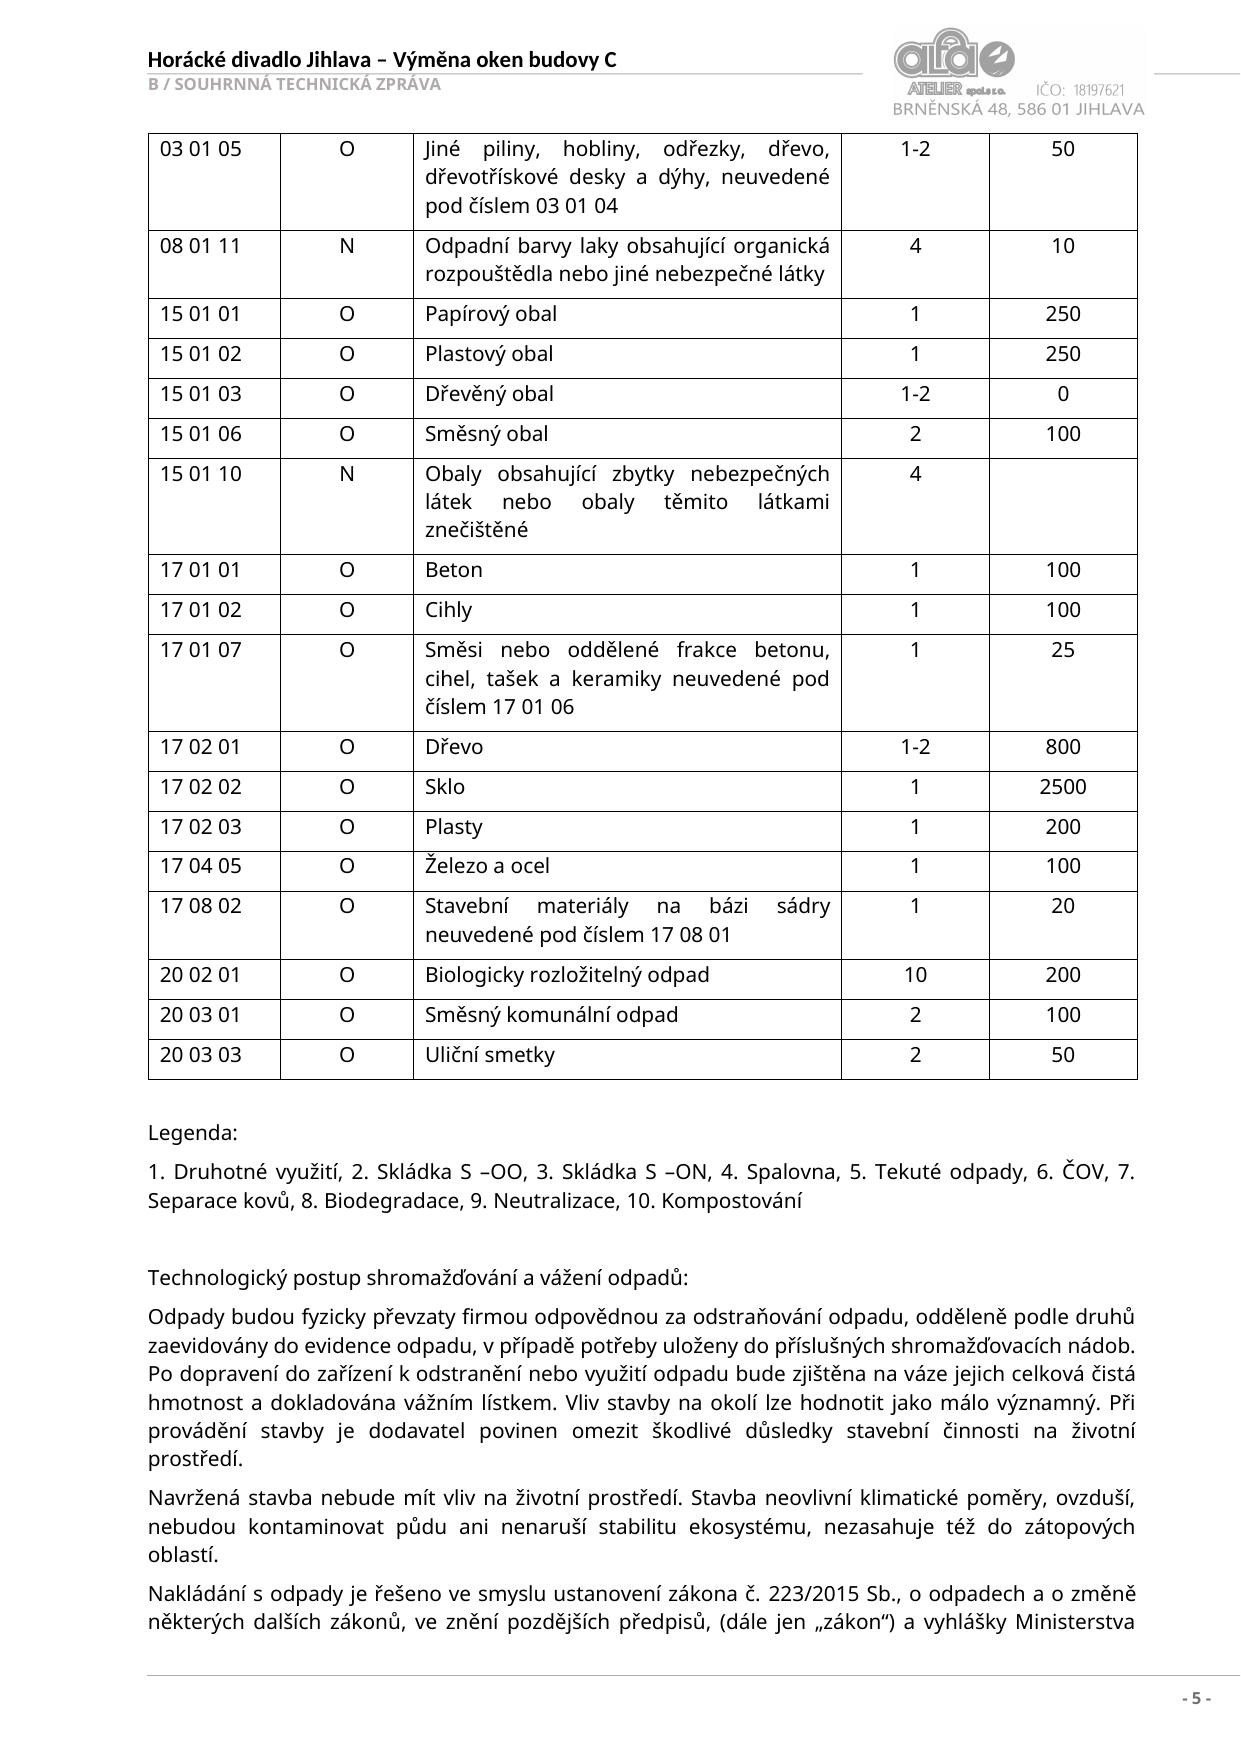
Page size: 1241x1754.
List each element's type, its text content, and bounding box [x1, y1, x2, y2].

table_cell 1 [842, 812, 989, 851]
table_cell Obaly obsahující zbytky nebezpečných látek nebo obaly těmito látkami znečištěné [414, 459, 841, 554]
table_cell 100 [990, 555, 1137, 594]
table_cell 20 03 03 [149, 1040, 280, 1078]
table_cell O [281, 595, 413, 634]
table_cell O [281, 1000, 413, 1039]
table_cell Beton [414, 555, 841, 594]
table_cell O [281, 892, 413, 959]
table_cell 17 02 01 [149, 732, 280, 771]
table_cell 15 01 10 [149, 459, 280, 554]
table_cell O [281, 134, 413, 230]
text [148, 1579, 1137, 1636]
table_cell 1 [842, 852, 989, 891]
table_cell 4 [842, 231, 989, 298]
table_cell 200 [990, 812, 1137, 851]
table_cell O [281, 419, 413, 458]
table_cell 15 01 02 [149, 339, 280, 378]
table_cell Cihly [414, 595, 841, 634]
text Odpady budou fyzicky převzaty firmou odpovědnou za odstraňování odpadu, odděleně podle druhů zaevidovány do evidence odpadu, v případě potřeby uloženy do příslušných shromažďovacích nádob. Po dopravení do zařízení k odstranění nebo využití odpadu bude zjištěna na váze jejich celková čistá hmotnost a dokladována vážním lístkem. Vliv stavby na okolí lze hodnotit jako málo významný. Při provádění stavby je dodavatel povinen omezit škodlivé důsledky stavební činnosti na životní prostředí. [148, 1302, 1137, 1473]
table_cell 250 [990, 299, 1137, 338]
table_cell 17 02 02 [149, 772, 280, 811]
table_cell 10 [990, 231, 1137, 298]
table_cell O [281, 635, 413, 731]
table_cell 17 01 01 [149, 555, 280, 594]
table_cell Dřevěný obal [414, 379, 841, 418]
table_cell Plastový obal [414, 339, 841, 378]
table_cell 100 [990, 1000, 1137, 1039]
table_cell O [281, 379, 413, 418]
table_cell Stavební materiály na bázi sádry neuvedené pod číslem 17 08 01 [414, 892, 841, 959]
table_cell Železo a ocel [414, 852, 841, 891]
table_cell O [281, 772, 413, 811]
text Technologický postup shromažďování a vážení odpadů: [148, 1263, 1137, 1292]
table_cell 20 [990, 892, 1137, 959]
table_cell 17 01 07 [149, 635, 280, 731]
table_cell Odpadní barvy laky obsahující organická rozpouštědla nebo jiné nebezpečné látky [414, 231, 841, 298]
table_cell O [281, 1040, 413, 1078]
table_cell 1 [842, 635, 989, 731]
table_cell Směsný komunální odpad [414, 1000, 841, 1039]
table_cell 1 [842, 772, 989, 811]
table_cell 15 01 01 [149, 299, 280, 338]
table_cell 08 01 11 [149, 231, 280, 298]
table_cell N [281, 231, 413, 298]
table_cell 250 [990, 339, 1137, 378]
table_cell Plasty [414, 812, 841, 851]
table_cell [990, 459, 1137, 554]
table_cell 50 [990, 134, 1137, 230]
table_cell Sklo [414, 772, 841, 811]
table_cell Směsný obal [414, 419, 841, 458]
table_cell Uliční smetky [414, 1040, 841, 1078]
table_cell 2 [842, 1000, 989, 1039]
table_cell 1 [842, 892, 989, 959]
table_cell 100 [990, 419, 1137, 458]
table_cell 1 [842, 555, 989, 594]
table_cell Dřevo [414, 732, 841, 771]
table_cell Jiné piliny, hobliny, odřezky, dřevo, dřevotřískové desky a dýhy, neuvedené pod číslem 03 01 04 [414, 134, 841, 230]
table_cell 2 [842, 419, 989, 458]
table_cell O [281, 299, 413, 338]
table_cell 15 01 03 [149, 379, 280, 418]
table_cell 1 [842, 595, 989, 634]
table_cell N [281, 459, 413, 554]
table_cell 17 04 05 [149, 852, 280, 891]
table_cell 2 [842, 1040, 989, 1078]
table_cell O [281, 960, 413, 999]
table_cell 1-2 [842, 379, 989, 418]
table_cell Papírový obal [414, 299, 841, 338]
table_cell 20 02 01 [149, 960, 280, 999]
table_cell 1 [842, 299, 989, 338]
table_cell 800 [990, 732, 1137, 771]
table_cell 100 [990, 595, 1137, 634]
table_cell 200 [990, 960, 1137, 999]
table_cell 15 01 06 [149, 419, 280, 458]
table_cell 03 01 05 [149, 134, 280, 230]
table_cell 0 [990, 379, 1137, 418]
table_cell 17 02 03 [149, 812, 280, 851]
table_cell Biologicky rozložitelný odpad [414, 960, 841, 999]
table_cell 20 03 01 [149, 1000, 280, 1039]
table_cell 17 08 02 [149, 892, 280, 959]
table_cell O [281, 732, 413, 771]
table_cell O [281, 852, 413, 891]
text Navržená stavba nebude mít vliv na životní prostředí. Stavba neovlivní klimatické poměry, ovzduší, nebudou kontaminovat půdu ani nenaruší stabilitu ekosystému, nezasahuje též do zátopových oblastí. [148, 1483, 1137, 1569]
table_cell Směsi nebo oddělené frakce betonu, cihel, tašek a keramiky neuvedené pod číslem 17 01 06 [414, 635, 841, 731]
table_cell 1-2 [842, 134, 989, 230]
table_cell 17 01 02 [149, 595, 280, 634]
table_cell 4 [842, 459, 989, 554]
table_cell 2500 [990, 772, 1137, 811]
table_cell 100 [990, 852, 1137, 891]
table_cell O [281, 812, 413, 851]
table_cell O [281, 555, 413, 594]
table_cell 25 [990, 635, 1137, 731]
table_cell 1-2 [842, 732, 989, 771]
table_cell 10 [842, 960, 989, 999]
text 1. Druhotné využití, 2. Skládka S –OO, 3. Skládka S –ON, 4. Spalovna, 5. Tekuté odpady, 6. ČOV, 7. Separace kovů, 8. Biodegradace, 9. Neutralizace, 10. Kompostování [148, 1157, 1137, 1214]
table_cell 50 [990, 1040, 1137, 1078]
text Legenda: [148, 1118, 1137, 1147]
table_cell 1 [842, 339, 989, 378]
table_cell O [281, 339, 413, 378]
